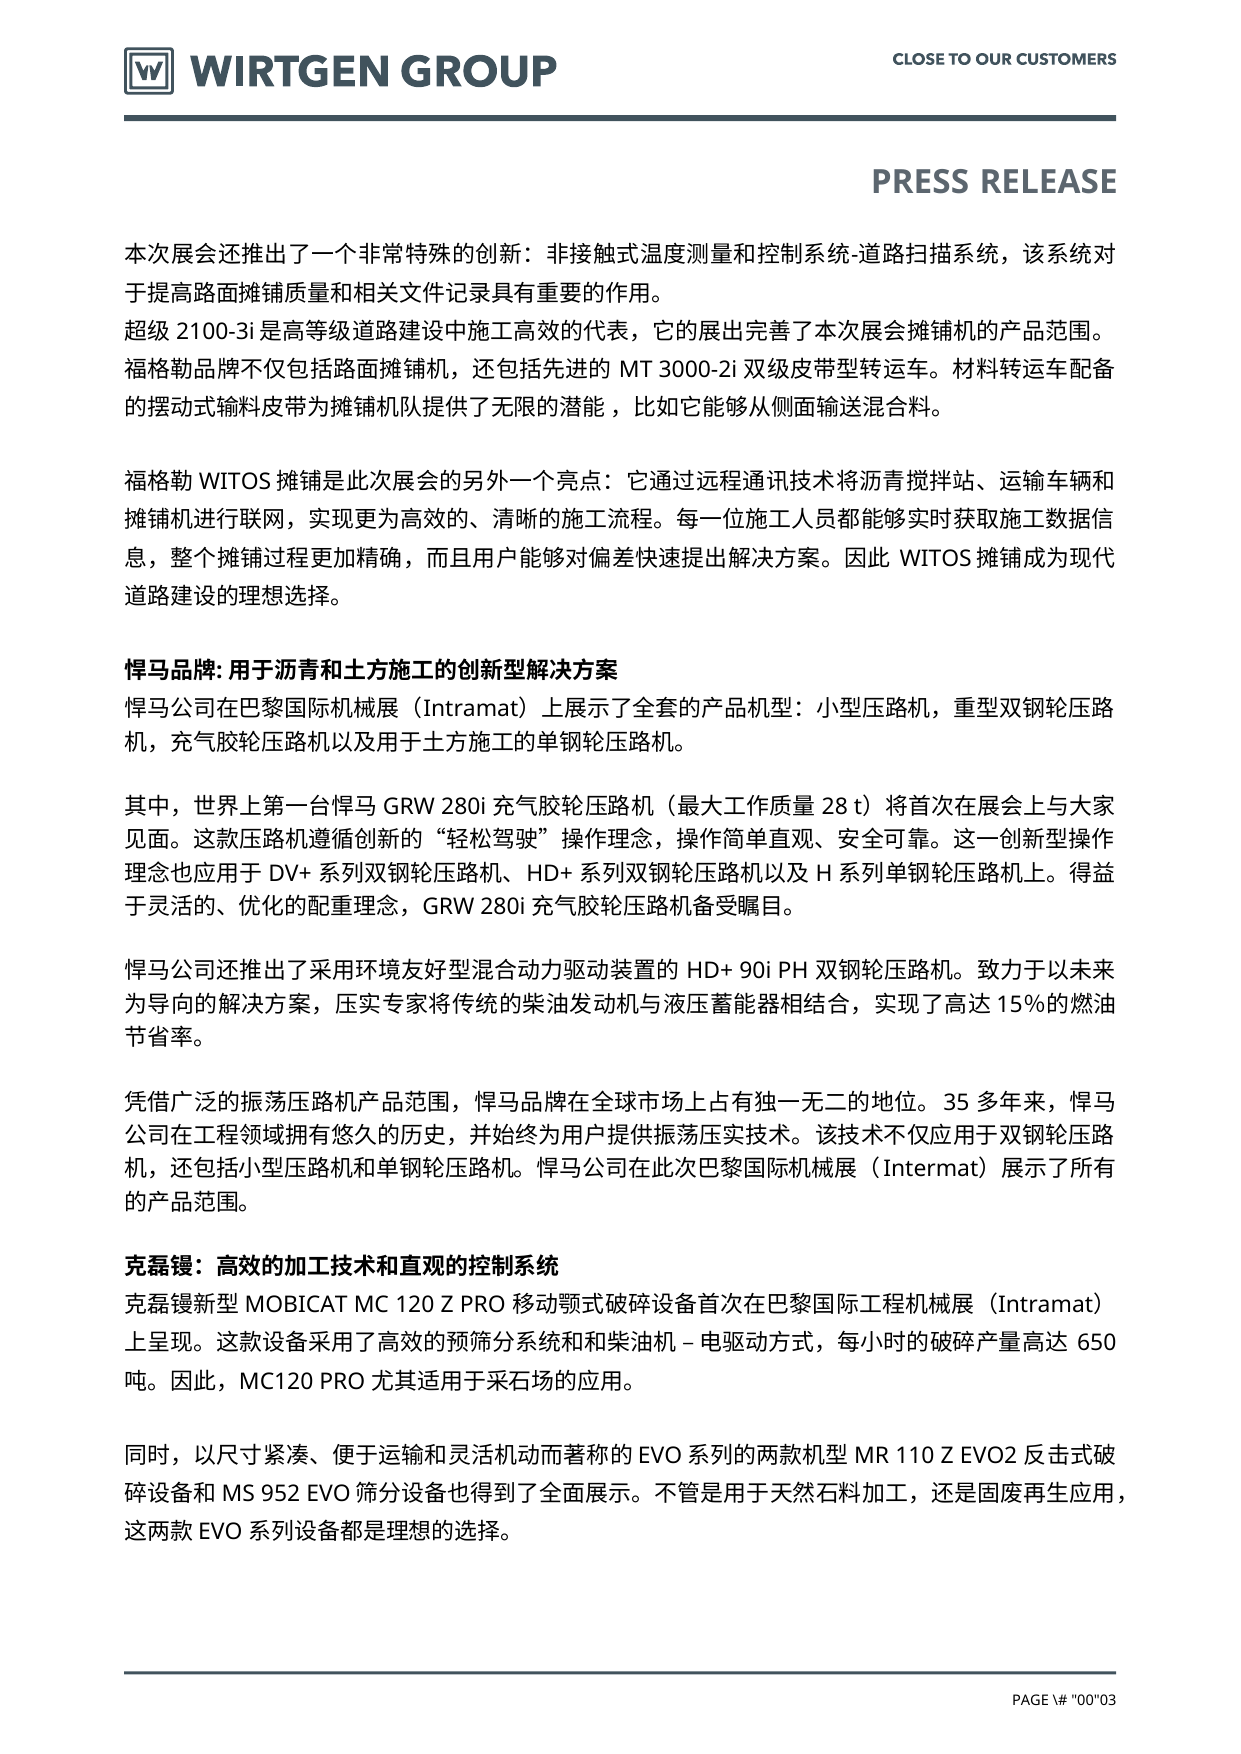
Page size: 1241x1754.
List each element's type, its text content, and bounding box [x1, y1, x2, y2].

text 悍马品牌: 用于沥青和土方施工的创新型解决方案 [124, 652, 1116, 685]
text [124, 236, 1116, 308]
text 福格勒WITOS摊铺是此次展会的另外一个亮点：它通过远程通讯技术将沥青搅拌站、运输车辆和摊铺机进行联网，实现更为高效的、清晰的施工流程。每一位施工人员都能够实时获取施工数据信息，整个摊铺过程更加精确，而且用户能够对偏差快速提出解决方案。因此 WITOS摊铺成为现代道路建设的理想选择。 [124, 463, 1116, 611]
text 超级 2100-3i是高等级道路建设中施工高效的代表，它的展出完善了本次展会摊铺机的产品范围。福格勒品牌不仅包括路面摊铺机，还包括先进的 MT 3000-2i 双级皮带型转运车。材料转运车配备的摆动式输料皮带为摊铺机队提供了无限的潜能 ，比如它能够从侧面输送混合料。 [124, 313, 1116, 422]
text 克磊镘：高效的加工技术和直观的控制系统 [124, 1248, 1116, 1281]
text 悍马公司在巴黎国际机械展（Intramat）上展示了全套的产品机型：小型压路机，重型双钢轮压路机，充气胶轮压路机以及用于土方施工的单钢轮压路机。 [124, 690, 1116, 757]
text 克磊镘新型MOBICAT MC 120 Z PRO 移动颚式破碎设备首次在巴黎国际工程机械展（Intramat）上呈现。这款设备采用了高效的预筛分系统和和柴油机 – 电驱动方式，每小时的破碎产量高达 650 吨。因此，MC120 PRO 尤其适用于采石场的应用。 [124, 1286, 1116, 1396]
text 凭借广泛的振荡压路机产品范围，悍马品牌在全球市场上占有独一无二的地位。35 多年来，悍马公司在工程领域拥有悠久的历史，并始终为用户提供振荡压实技术。该技术不仅应用于双钢轮压路机，还包括小型压路机和单钢轮压路机。悍马公司在此次巴黎国际机械展（Intermat）展示了所有的产品范围。 [124, 1083, 1116, 1217]
text 悍马公司还推出了采用环境友好型混合动力驱动装置的 HD+ 90i PH 双钢轮压路机。致力于以未来为导向的解决方案，压实专家将传统的柴油发动机与液压蓄能器相结合，实现了高达15％的燃油节省率。 [124, 952, 1116, 1052]
text 其中，世界上第一台悍马GRW 280i 充气胶轮压路机（最大工作质量 28 t）将首次在展会上与大家见面。这款压路机遵循创新的“轻松驾驶”操作理念，操作简单直观、安全可靠。这一创新型操作理念也应用于 DV+ 系列双钢轮压路机、HD+ 系列双钢轮压路机以及 H 系列单钢轮压路机上。得益于灵活的、优化的配重理念，GRW 280i 充气胶轮压路机备受瞩目。 [124, 788, 1116, 921]
text 同时，以尺寸紧凑、便于运输和灵活机动而著称的EVO系列的两款机型 MR 110 Z EVO2 反击式破碎设备和 MS 952 EVO筛分设备也得到了全面展示。不管是用于天然石料加工，还是固废再生应用，这两款 EVO 系列设备都是理想的选择。 [124, 1437, 1116, 1547]
